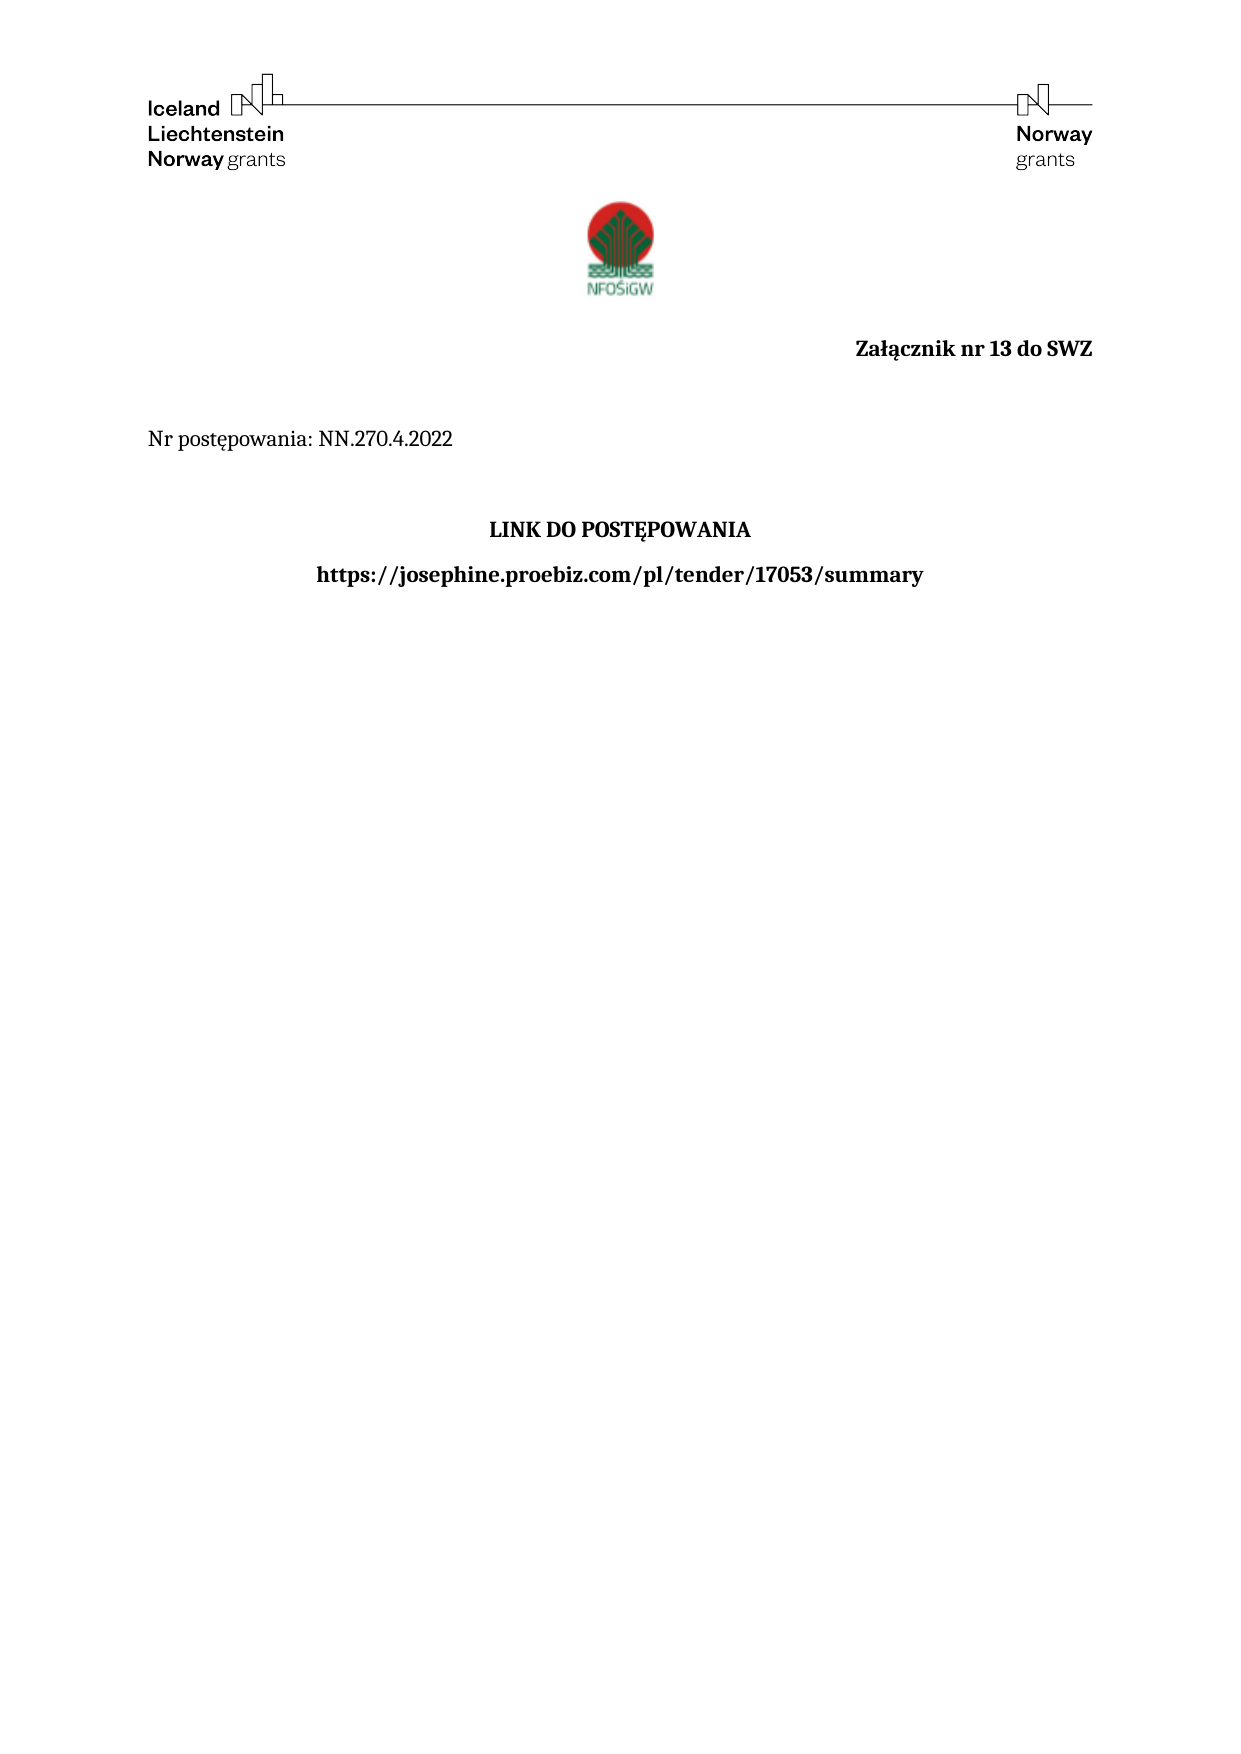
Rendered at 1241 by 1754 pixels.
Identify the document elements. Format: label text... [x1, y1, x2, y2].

text Załącznik nr 13 do SWZ [148, 336, 1093, 362]
text https://josephine.proebiz.com/pl/tender/17053/summary [148, 562, 1093, 588]
text Nr postępowania: NN.270.4.2022 [148, 426, 1093, 453]
picture [147, 73, 1093, 171]
text LINK DO POSTĘPOWANIA [148, 516, 1093, 543]
